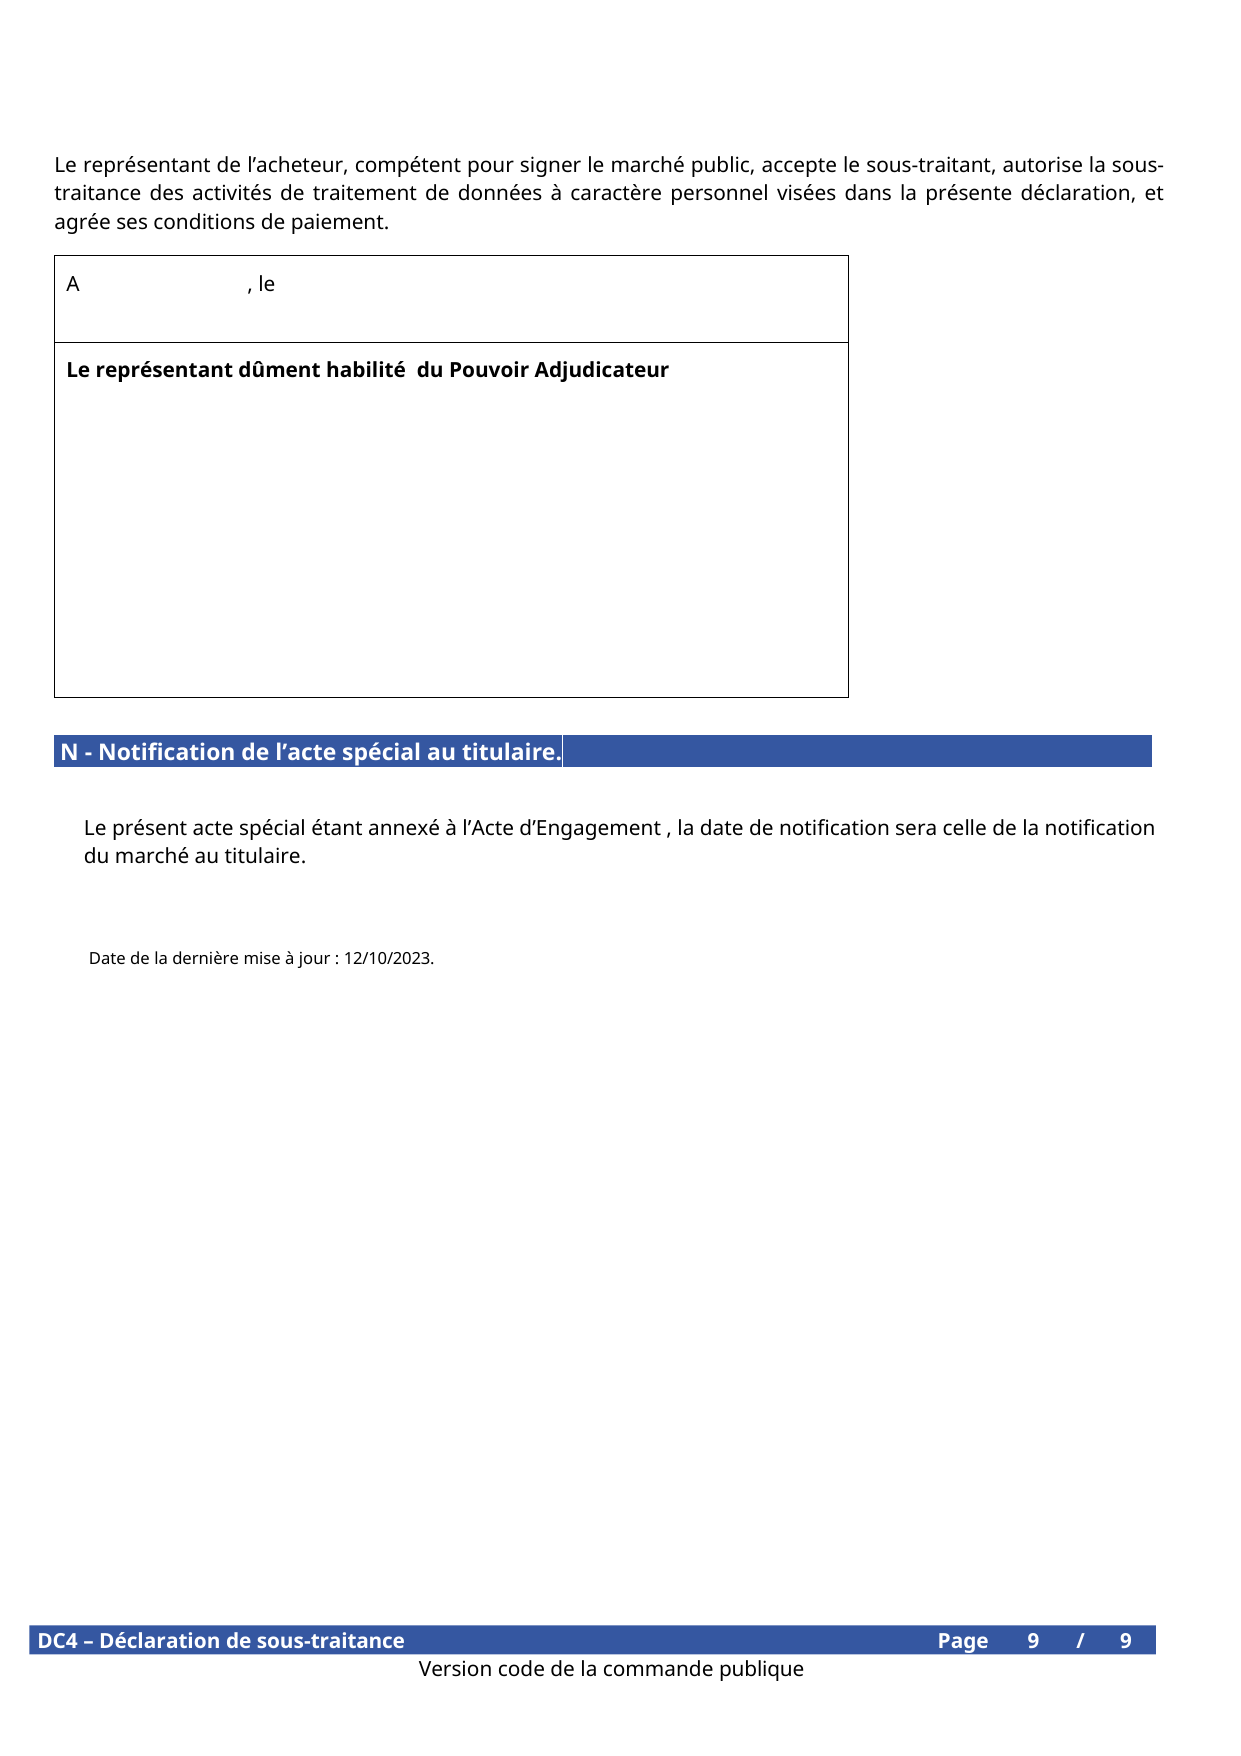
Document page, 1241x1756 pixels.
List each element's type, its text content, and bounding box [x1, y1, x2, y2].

text Le représentant de l’acheteur, compétent pour signer le marché public, accepte le sous-traitant, autorise la sous-traitance des activités de traitement de données à caractère personnel visées dans la présente déclaration, et agrée ses conditions de paiement. [54, 150, 1166, 235]
text Le présent acte spécial étant annexé à l’Acte d’Engagement , la date de notification sera celle de la notification du marché au titulaire. [84, 813, 1166, 870]
text Date de la dernière mise à jour : 12/10/2023. [89, 947, 1166, 969]
table_header A , le [55, 256, 848, 342]
table_cell Le représentant dûment habilité du Pouvoir Adjudicateur [55, 343, 848, 697]
